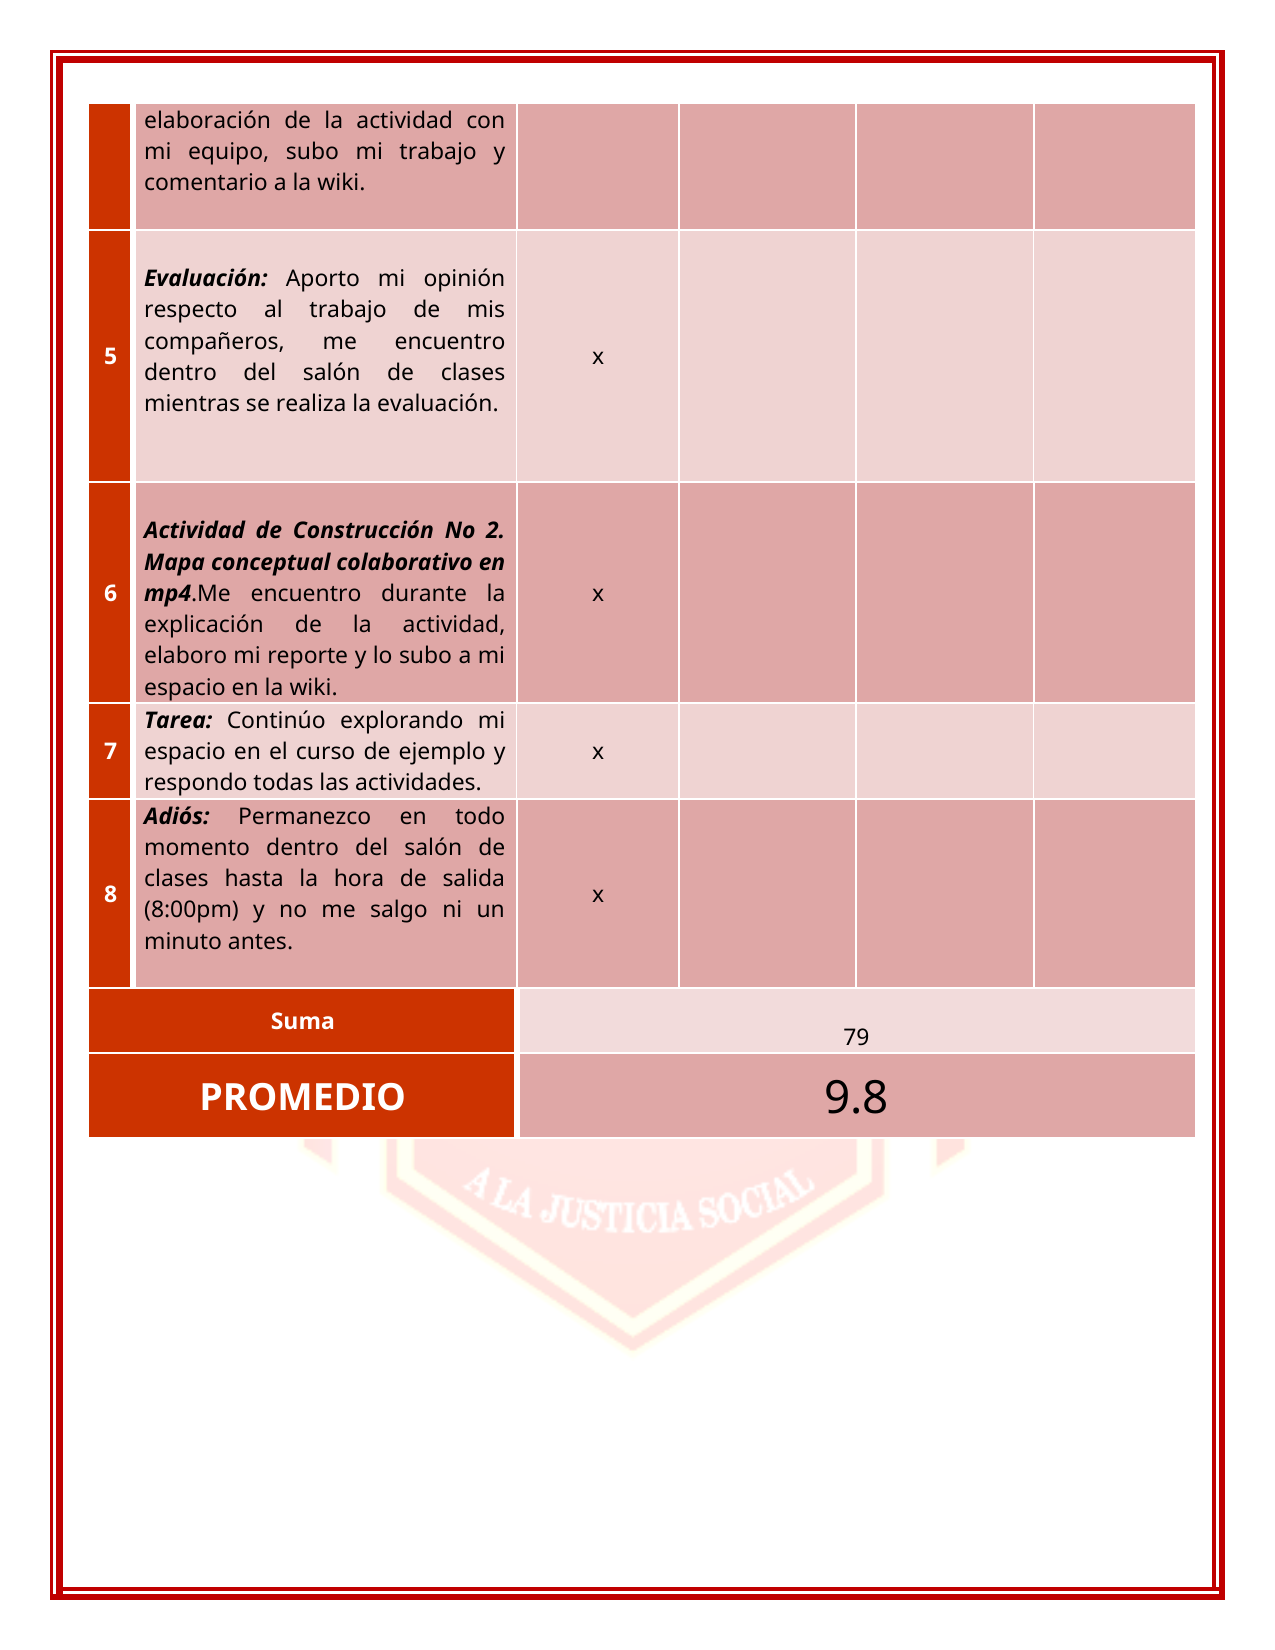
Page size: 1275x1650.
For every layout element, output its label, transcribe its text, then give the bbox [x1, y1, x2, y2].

table_cell Tarea: Continúo explorando mi espacio en el curso de ejemplo y respondo todas las actividades. [136, 704, 516, 798]
table_cell 7 [89, 704, 130, 798]
table_cell x [517, 231, 678, 481]
table_cell Adiós: Permanezco en todo momento dentro del salón de clases hasta la hora de salida (8:00pm) y no me salgo ni un minuto antes. [136, 800, 516, 987]
table_cell x [518, 104, 678, 229]
table_cell [857, 231, 1033, 481]
table_cell [680, 800, 855, 987]
table_cell [680, 483, 855, 702]
table_cell [1034, 231, 1195, 481]
table_cell [1035, 800, 1195, 987]
table_cell 8 [89, 800, 130, 987]
table_cell Evaluación: Aporto mi opinión respecto al trabajo de mis compañeros, me encuentro dentro del salón de clases mientras se realiza la evaluación. [136, 231, 516, 481]
table_cell [857, 800, 1033, 987]
table_cell [680, 231, 855, 481]
table_cell Actividad de Construcción No 2. Mapa conceptual colaborativo en mp4.Me encuentro durante la explicación de la actividad, elaboro mi reporte y lo subo a mi espacio en la wiki. [136, 483, 516, 702]
table_cell 79 [520, 989, 1195, 1052]
table_cell x [518, 800, 678, 987]
table_cell [1034, 704, 1195, 798]
table_cell [1035, 483, 1195, 702]
table_cell [857, 483, 1033, 702]
table_cell [857, 104, 1033, 229]
table_cell [680, 104, 855, 229]
table_cell 9.8 [520, 1054, 1195, 1137]
table_cell 4 [89, 104, 130, 229]
table_cell [857, 704, 1033, 798]
table_cell Suma [89, 989, 514, 1052]
table_cell [680, 704, 855, 798]
table_cell [1035, 104, 1195, 229]
table_cell x [517, 704, 678, 798]
table_cell 5 [89, 231, 130, 481]
table_cell PROMEDIO [89, 1054, 514, 1137]
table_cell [136, 104, 516, 229]
table_cell 6 [89, 483, 130, 702]
table_cell x [518, 483, 678, 702]
